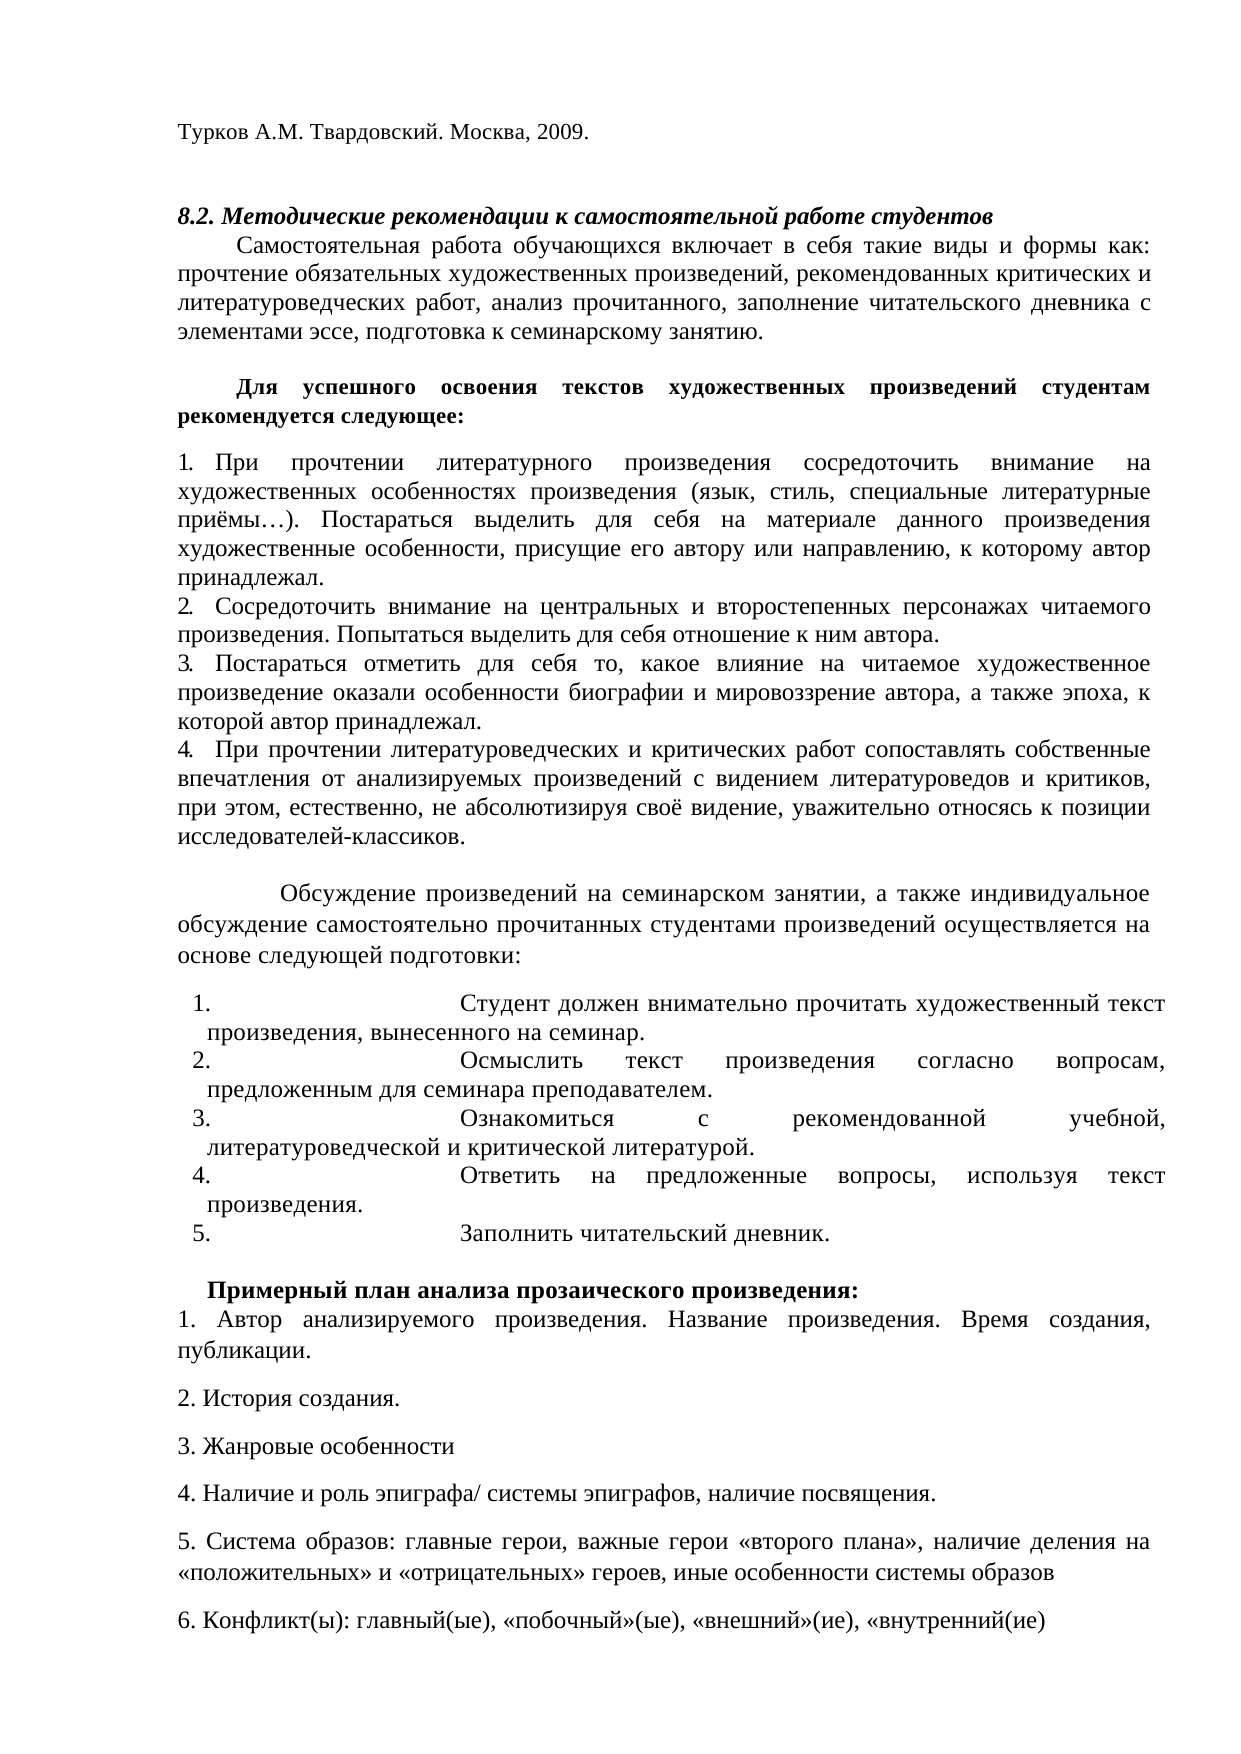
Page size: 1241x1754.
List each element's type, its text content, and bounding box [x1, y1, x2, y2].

list Осмыслить текст произведения согласно вопросам, предложенным для семинара преподавателем. [192, 1046, 1167, 1103]
list Примерный план анализа прозаического произведения: [207, 1276, 1167, 1304]
text Обсуждение произведений на семинарском занятии, а также индивидуальное обсуждение самостоятельно прочитанных студентами произведений осуществляется на основе следующей подготовки: [177, 878, 1152, 969]
list Студент должен внимательно прочитать художественный текст произведения, вынесенного на семинар. [192, 988, 1167, 1046]
text 3. Жанровые особенности [177, 1431, 1152, 1459]
list При прочтении литературоведческих и критических работ сопоставлять собственные впечатления от анализируемых произведений с видением литературоведов и критиков, при этом, естественно, не абсолютизируя своё видение, уважительно относясь к позиции исследователей-классиков. [177, 734, 1152, 849]
text 8.2. Методические рекомендации к самостоятельной работе студентов [177, 201, 1152, 230]
text 4. Наличие и роль эпиграфа/ системы эпиграфов, наличие посвящения. [177, 1478, 1152, 1507]
text Самостоятельная работа обучающихся включает в себя такие виды и формы как: прочтение обязательных художественных произведений, рекомендованных критических и литературоведческих работ, анализ прочитанного, заполнение читательского дневника с элементами эссе, подготовка к семинарскому занятию. [177, 230, 1152, 345]
list Ответить на предложенные вопросы, используя текст произведения. [192, 1161, 1167, 1218]
list Постараться отметить для себя то, какое влияние на читаемое художественное произведение оказали особенности биографии и мировоззрение автора, а также эпоха, к которой автор принадлежал. [177, 648, 1152, 734]
text Турков А.М. Твардовский. Москва, 2009. [177, 118, 1152, 144]
list При прочтении литературного произведения сосредоточить внимание на художественных особенностях произведения (язык, стиль, специальные литературные приёмы…). Постараться выделить для себя на материале данного произведения художественные особенности, присущие его автору или направлению, к которому автор принадлежал. [177, 447, 1152, 591]
list Заполнить читательский дневник. [192, 1218, 1167, 1247]
text 2. История создания. [177, 1383, 1152, 1412]
text 6. Конфликт(ы): главный(ые), «побочный»(ые), «внешний»(ие), «внутренний(ие) [177, 1605, 1152, 1634]
list Сосредоточить внимание на центральных и второстепенных персонажах читаемого произведения. Попытаться выделить для себя отношение к ним автора. [177, 591, 1152, 648]
text 5. Система образов: главные герои, важные герои «второго плана», наличие деления на «положительных» и «отрицательных» героев, иные особенности системы образов [177, 1526, 1152, 1586]
list Ознакомиться с рекомендованной учебной, литературоведческой и критической литературой. [192, 1103, 1167, 1161]
text 1. Автор анализируемого произведения. Название произведения. Время создания, публикации. [177, 1304, 1152, 1364]
text Для успешного освоения текстов художественных произведений студентам рекомендуется следующее: [177, 373, 1152, 428]
